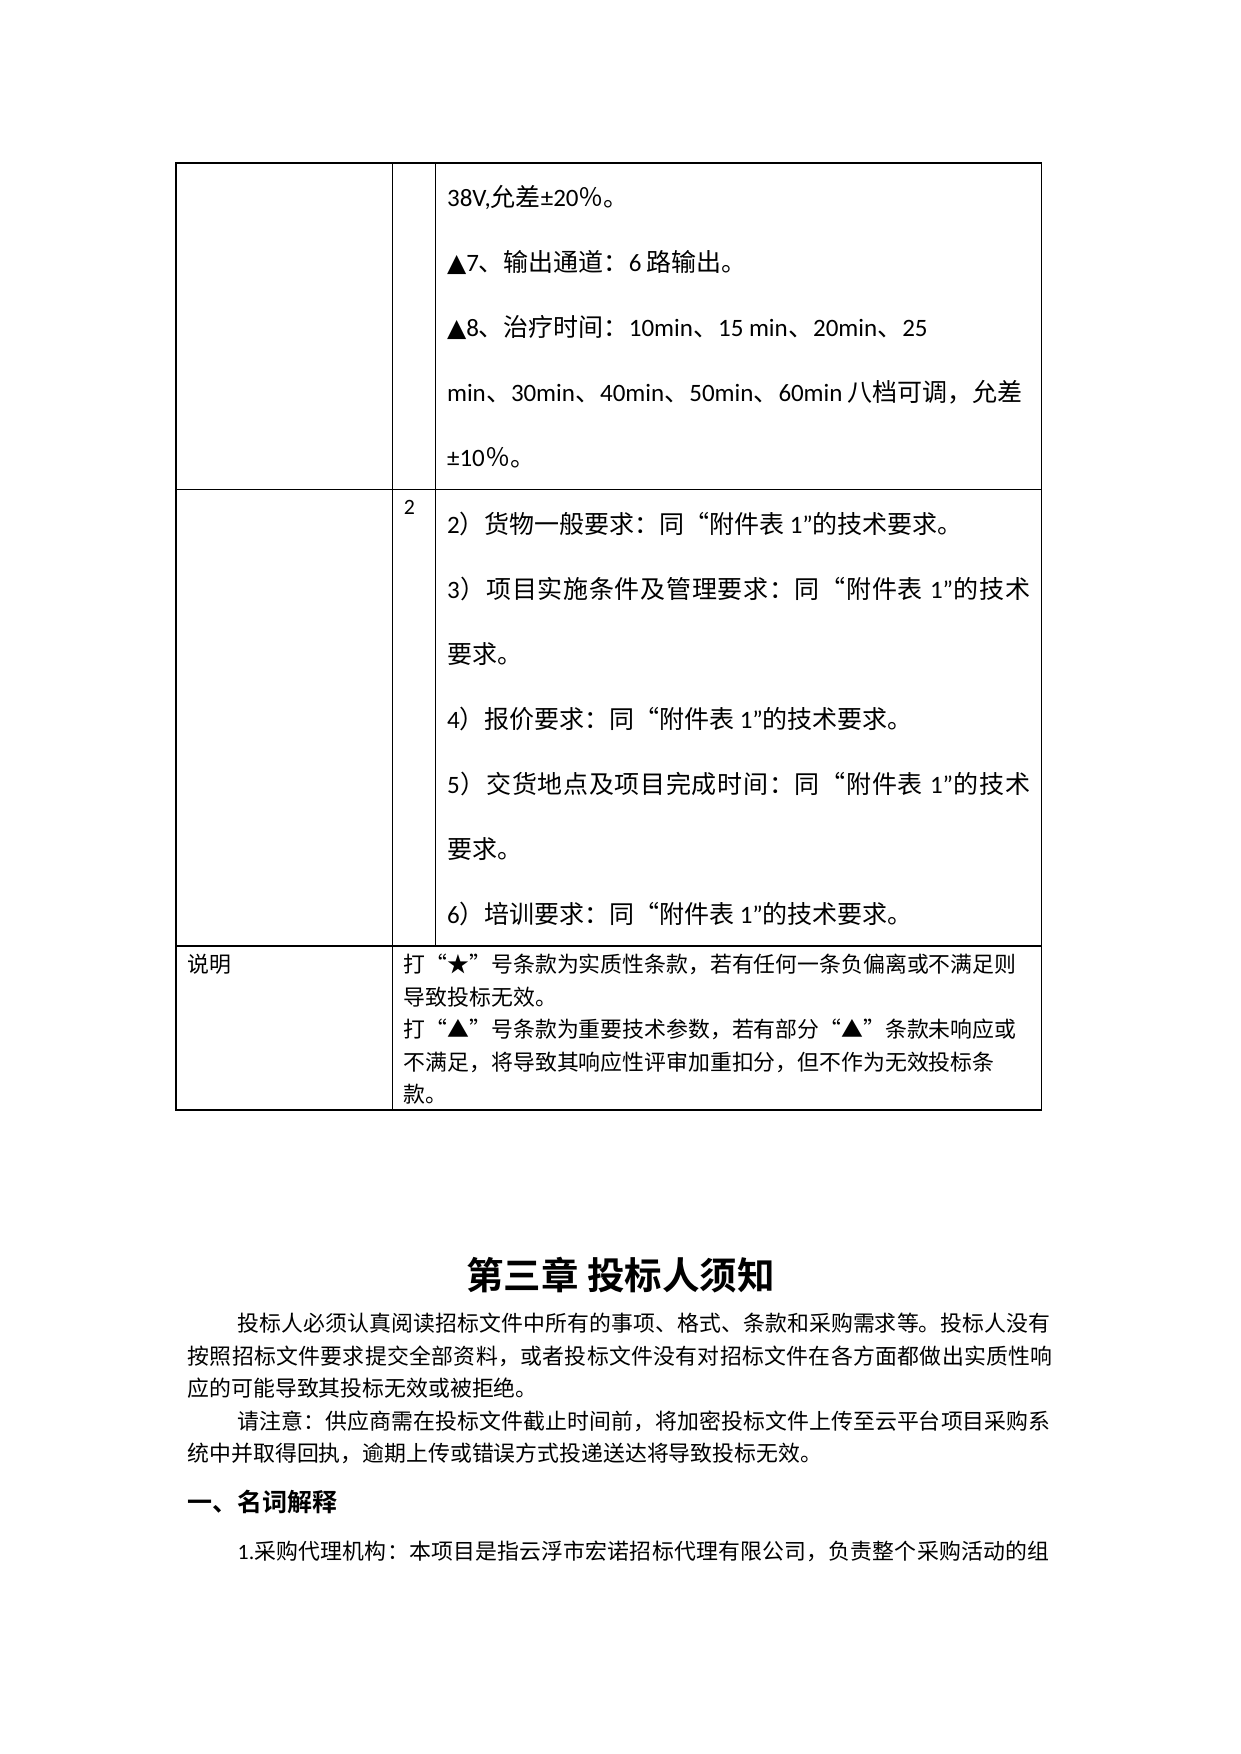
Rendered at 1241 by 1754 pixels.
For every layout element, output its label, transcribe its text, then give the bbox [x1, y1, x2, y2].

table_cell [436, 164, 1041, 488]
table_cell 2）货物一般要求：同“附件表1”的技术要求。 3）项目实施条件及管理要求：同“附件表1”的技术要求。 4）报价要求：同“附件表1”的技术要求。 5）交货地点及项目完成时间：同“附件表1”的技术要求。 6）培训要求：同“附件表1”的技术要求。 [436, 490, 1041, 945]
table_cell 说明 [177, 947, 392, 1109]
text 第三章 投标人须知 [187, 1241, 1053, 1306]
text 投标人必须认真阅读招标文件中所有的事项、格式、条款和采购需求等。投标人没有按照招标文件要求提交全部资料，或者投标文件没有对招标文件在各方面都做出实质性响应的可能导致其投标无效或被拒绝。 [187, 1306, 1053, 1403]
table_cell [177, 490, 392, 945]
text 一、名词解释 [187, 1468, 1053, 1533]
text 请注意：供应商需在投标文件截止时间前，将加密投标文件上传至云平台项目采购系统中并取得回执，逾期上传或错误方式投递送达将导致投标无效。 [187, 1403, 1053, 1468]
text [187, 1533, 1053, 1566]
table_cell 2 [393, 490, 435, 945]
table_cell [177, 164, 392, 488]
table_cell 打“★”号条款为实质性条款，若有任何一条负偏离或不满足则导致投标无效。 打“▲”号条款为重要技术参数，若有部分“▲”条款未响应或不满足，将导致其响应性评审加重扣分，但不作为无效投标条款。 [393, 947, 1041, 1109]
table_cell 1 [393, 164, 435, 488]
